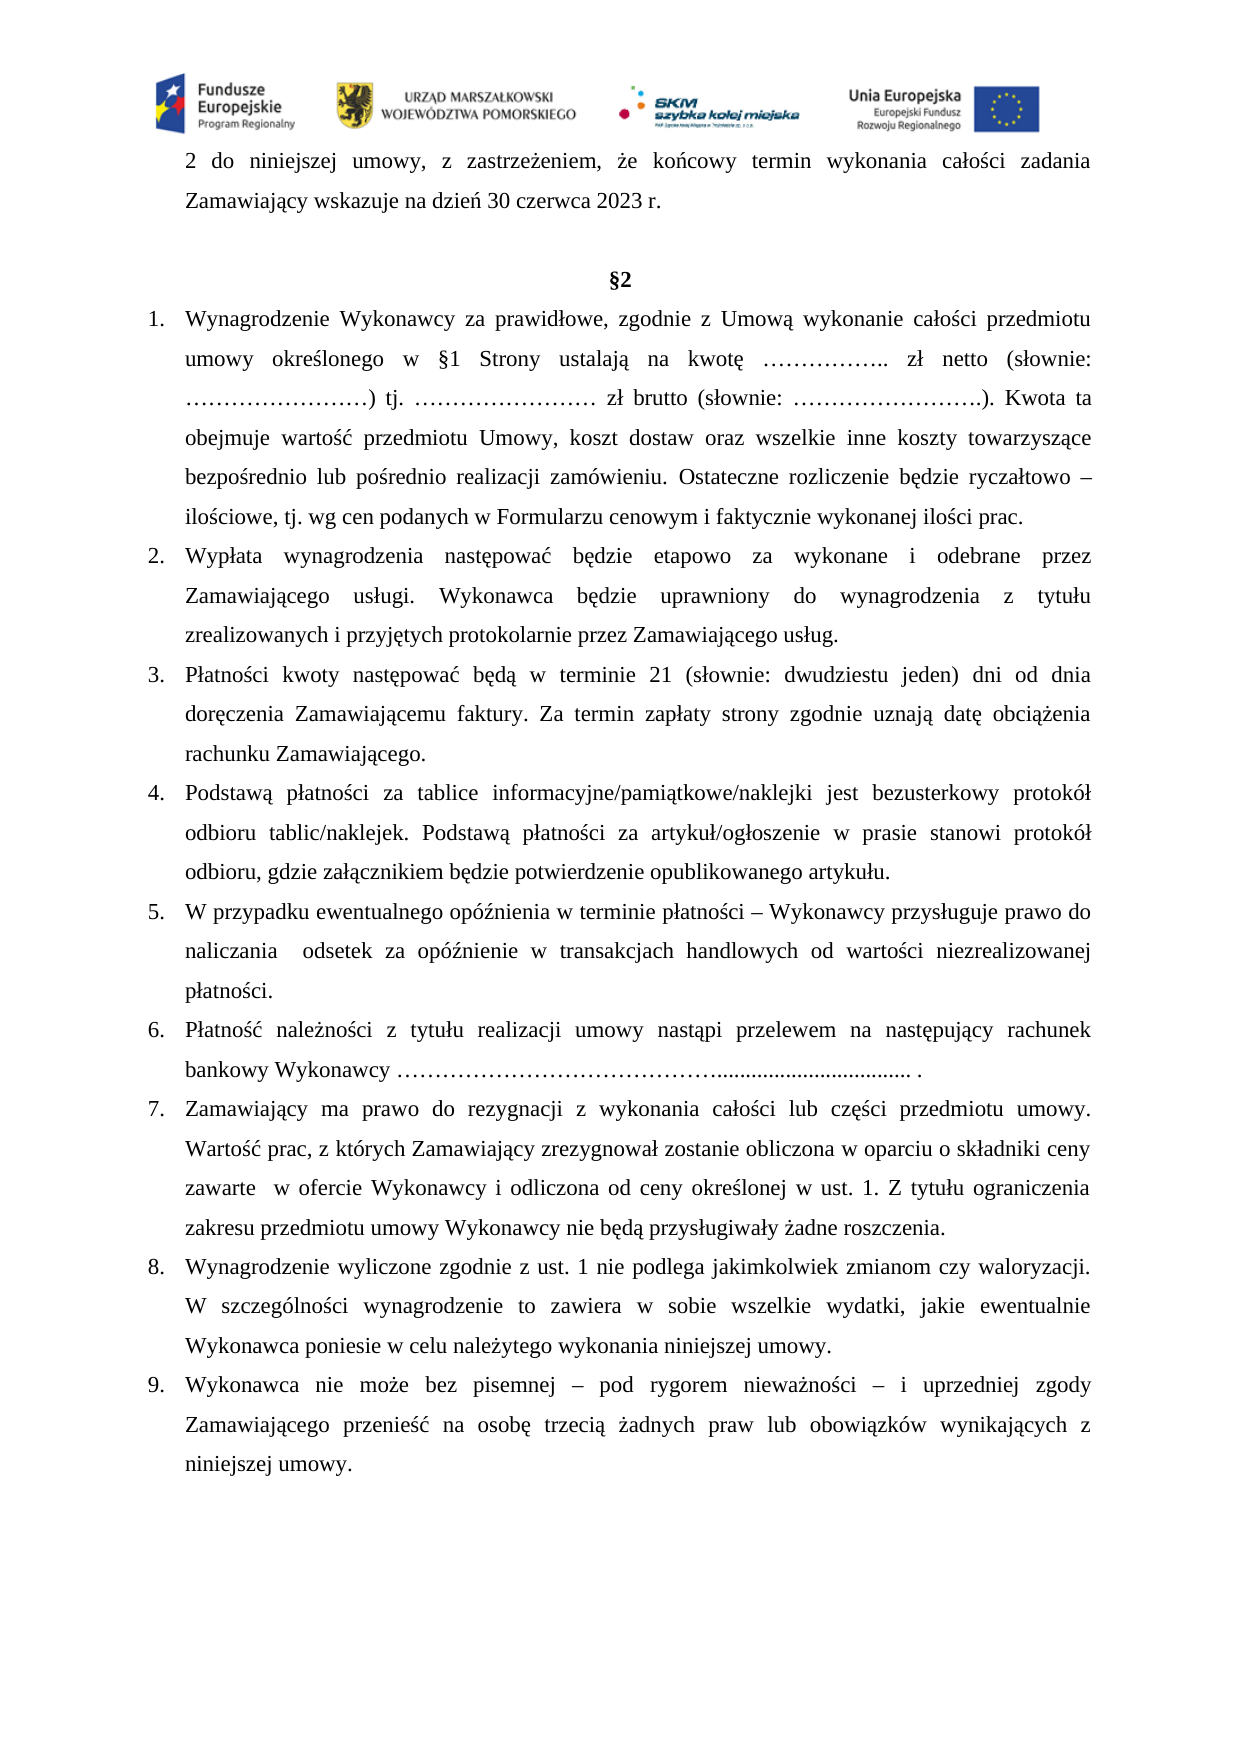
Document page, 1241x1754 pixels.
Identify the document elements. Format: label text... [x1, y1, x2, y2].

picture [147, 73, 1053, 148]
text §2 [148, 266, 1093, 292]
list Wynagrodzenie Wykonawcy za prawidłowe, zgodnie z Umową wykonanie całości przedmiotu umowy określonego w §1 Strony ustalają na kwotę …………….. zł netto (słownie: ……………………) tj. …………………… zł brutto (słownie: …………………….). Kwota ta obejmuje wartość przedmiotu Umowy, koszt dostaw oraz wszelkie inne koszty towarzyszące bezpośrednio lub pośrednio realizacji zamówieniu. Ostateczne rozliczenie będzie ryczałtowo – ilościowe, tj. wg cen podanych w Formularzu cenowym i faktycznie wykonanej ilości prac. [148, 306, 1093, 529]
list Płatności kwoty następować będą w terminie 21 (słownie: dwudziestu jeden) dni od dnia doręczenia Zamawiającemu faktury. Za termin zapłaty strony zgodnie uznają datę obciążenia rachunku Zamawiającego. [148, 661, 1093, 766]
list Wykonawca nie może bez pisemnej – pod rygorem nieważności – i uprzedniej zgody Zamawiającego przenieść na osobę trzecią żadnych praw lub obowiązków wynikających z niniejszej umowy. [148, 1371, 1093, 1477]
list Płatność należności z tytułu realizacji umowy nastąpi przelewem na następujący rachunek bankowy Wykonawcy …………………………………….................................. . [148, 1016, 1093, 1082]
list Zamawiający ma prawo do rezygnacji z wykonania całości lub części przedmiotu umowy. Wartość prac, z których Zamawiający zrezygnował zostanie obliczona w oparciu o składniki ceny zawarte w ofercie Wykonawcy i odliczona od ceny określonej w ust. 1. Z tytułu ograniczenia zakresu przedmiotu umowy Wykonawcy nie będą przysługiwały żadne roszczenia. [148, 1095, 1093, 1240]
list W przypadku ewentualnego opóźnienia w terminie płatności – Wykonawcy przysługuje prawo do naliczania odsetek za opóźnienie w transakcjach handlowych od wartości niezrealizowanej płatności. [148, 898, 1093, 1003]
list Wypłata wynagrodzenia następować będzie etapowo za wykonane i odebrane przez Zamawiającego usługi. Wykonawca będzie uprawniony do wynagrodzenia z tytułu zrealizowanych i przyjętych protokolarnie przez Zamawiającego usług. [148, 542, 1093, 648]
list Wynagrodzenie wyliczone zgodnie z ust. 1 nie podlega jakimkolwiek zmianom czy waloryzacji. W szczególności wynagrodzenie to zawiera w sobie wszelkie wydatki, jakie ewentualnie Wykonawca poniesie w celu należytego wykonania niniejszej umowy. [148, 1253, 1093, 1358]
list Podstawą płatności za tablice informacyjne/pamiątkowe/naklejki jest bezusterkowy protokół odbioru tablic/naklejek. Podstawą płatności za artykuł/ogłoszenie w prasie stanowi protokół odbioru, gdzie załącznikiem będzie potwierdzenie opublikowanego artykułu. [148, 779, 1093, 884]
